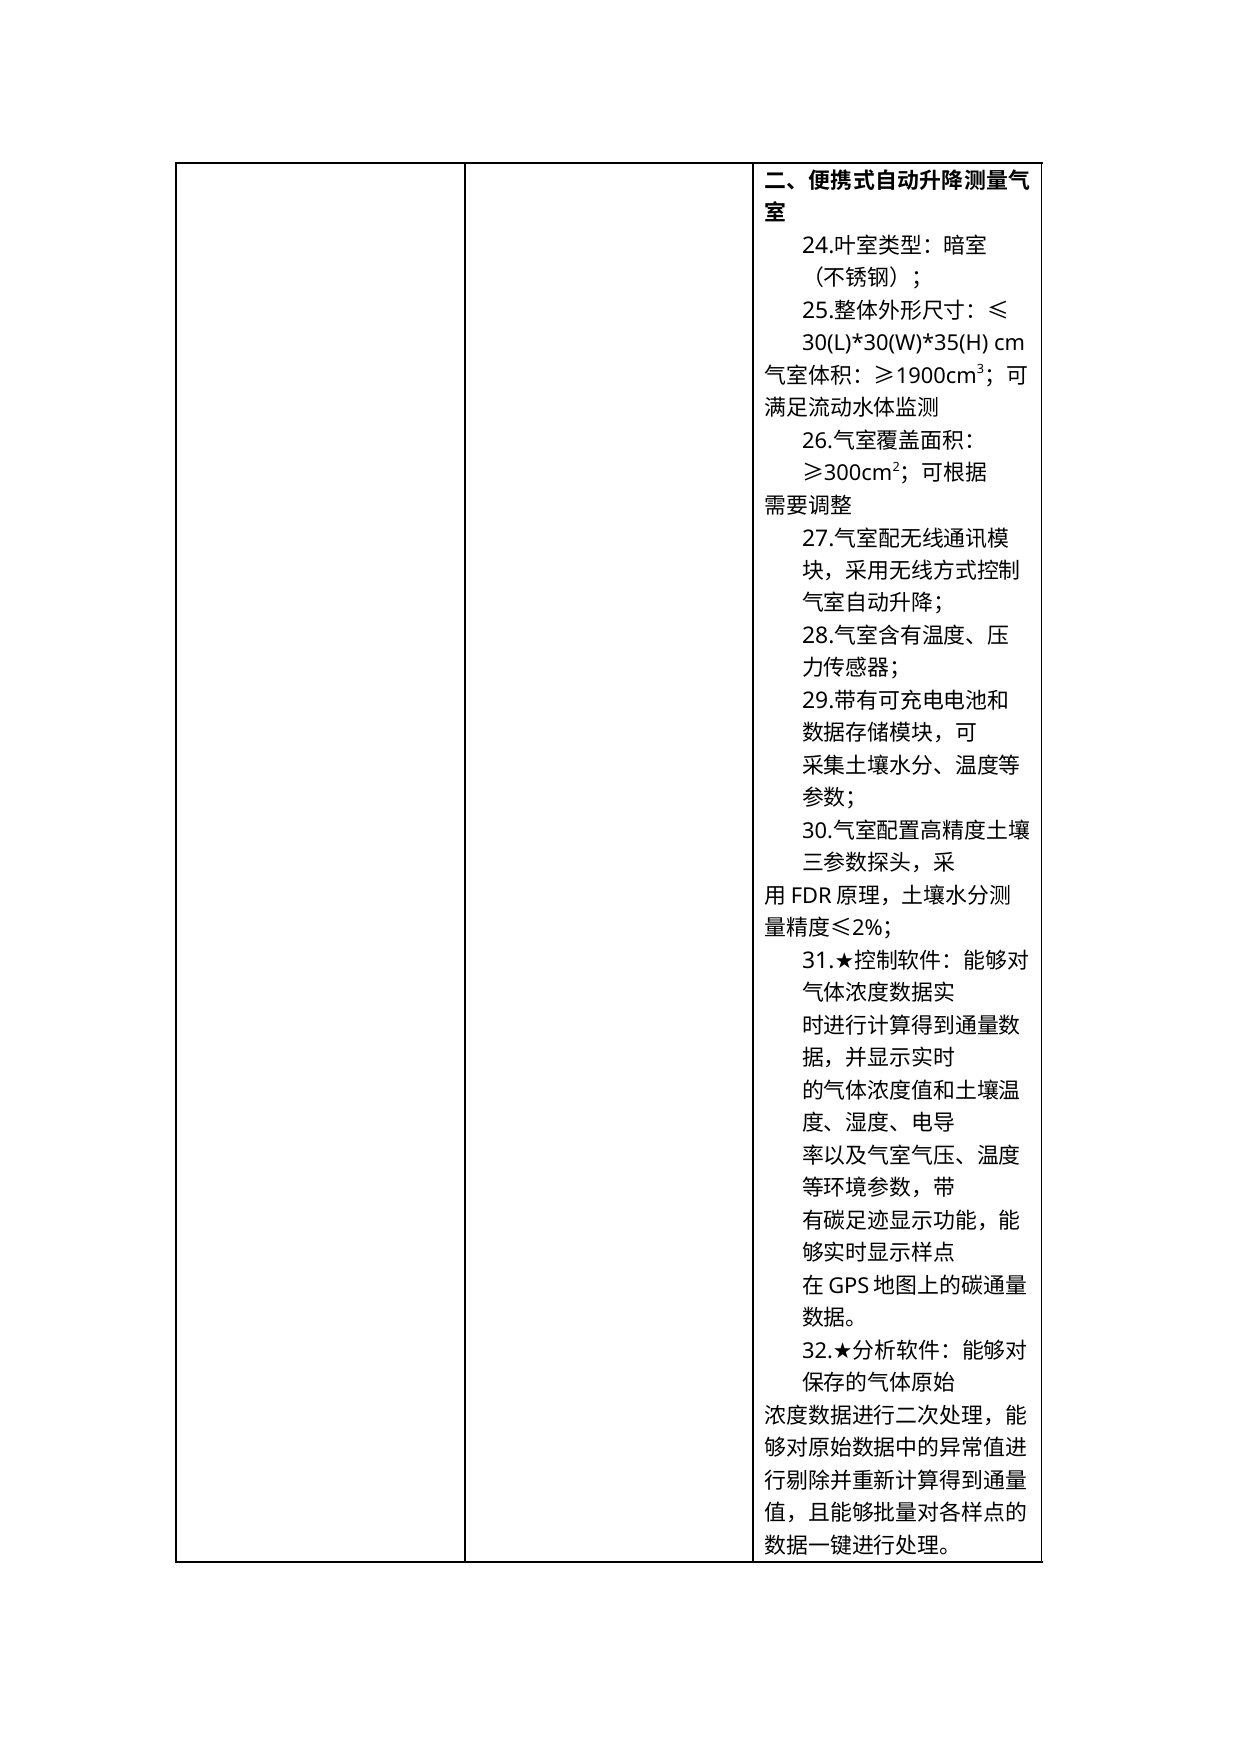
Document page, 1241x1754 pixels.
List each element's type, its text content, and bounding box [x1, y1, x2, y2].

table_cell [466, 164, 752, 1561]
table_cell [754, 164, 1041, 1561]
table_cell 1 [177, 164, 464, 1561]
